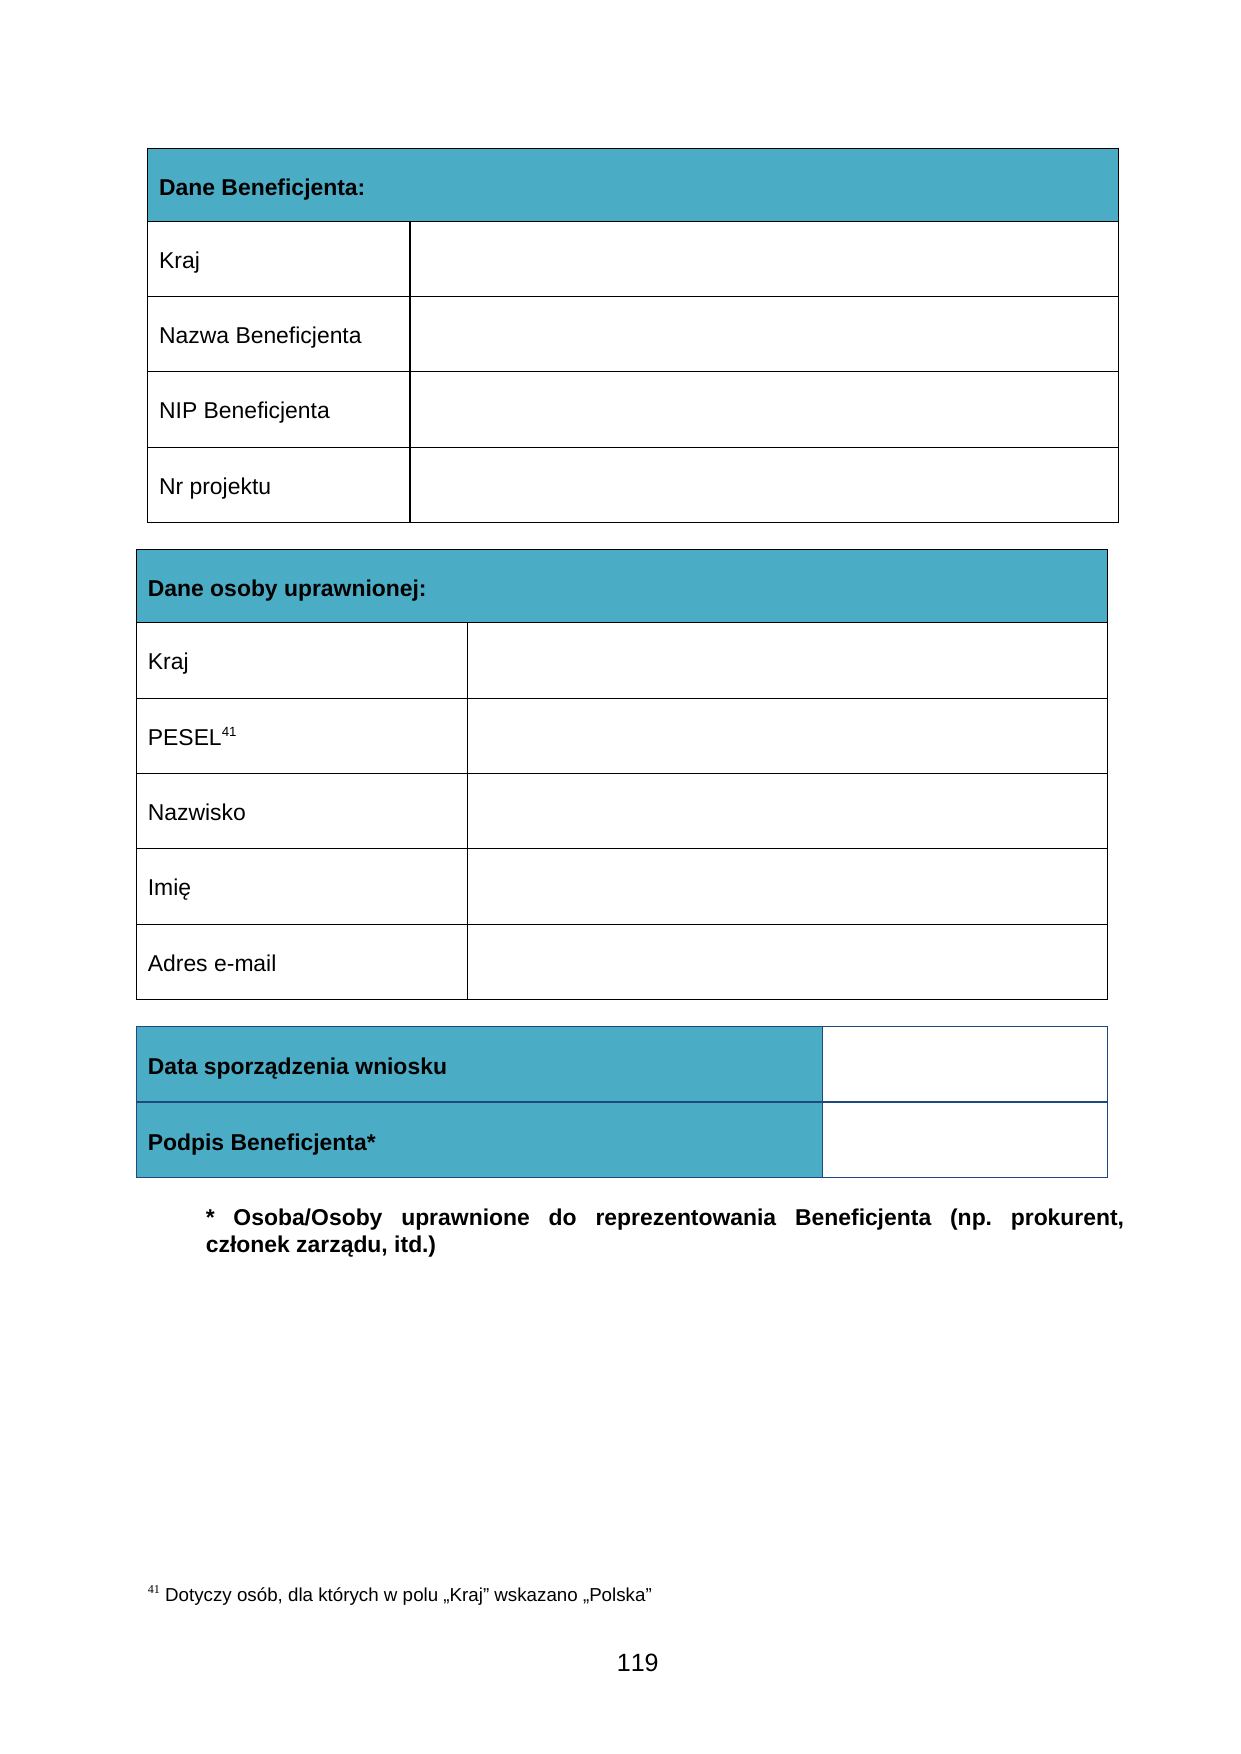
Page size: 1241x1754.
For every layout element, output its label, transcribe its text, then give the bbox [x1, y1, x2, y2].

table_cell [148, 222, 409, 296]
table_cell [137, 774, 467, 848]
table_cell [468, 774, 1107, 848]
text * Osoba/Osoby uprawnione do reprezentowania Beneficjenta (np. prokurent, członek zarządu, itd.) [206, 1204, 1125, 1257]
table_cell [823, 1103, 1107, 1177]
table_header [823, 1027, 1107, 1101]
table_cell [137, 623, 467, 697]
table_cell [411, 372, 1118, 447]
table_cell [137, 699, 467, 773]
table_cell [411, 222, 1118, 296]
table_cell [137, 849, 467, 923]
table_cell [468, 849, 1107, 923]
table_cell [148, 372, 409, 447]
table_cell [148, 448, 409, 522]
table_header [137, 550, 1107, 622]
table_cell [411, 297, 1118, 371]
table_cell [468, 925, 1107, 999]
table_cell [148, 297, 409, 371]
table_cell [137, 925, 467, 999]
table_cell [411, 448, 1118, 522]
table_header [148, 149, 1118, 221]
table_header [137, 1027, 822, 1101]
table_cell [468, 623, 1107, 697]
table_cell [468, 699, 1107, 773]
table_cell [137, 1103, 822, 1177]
